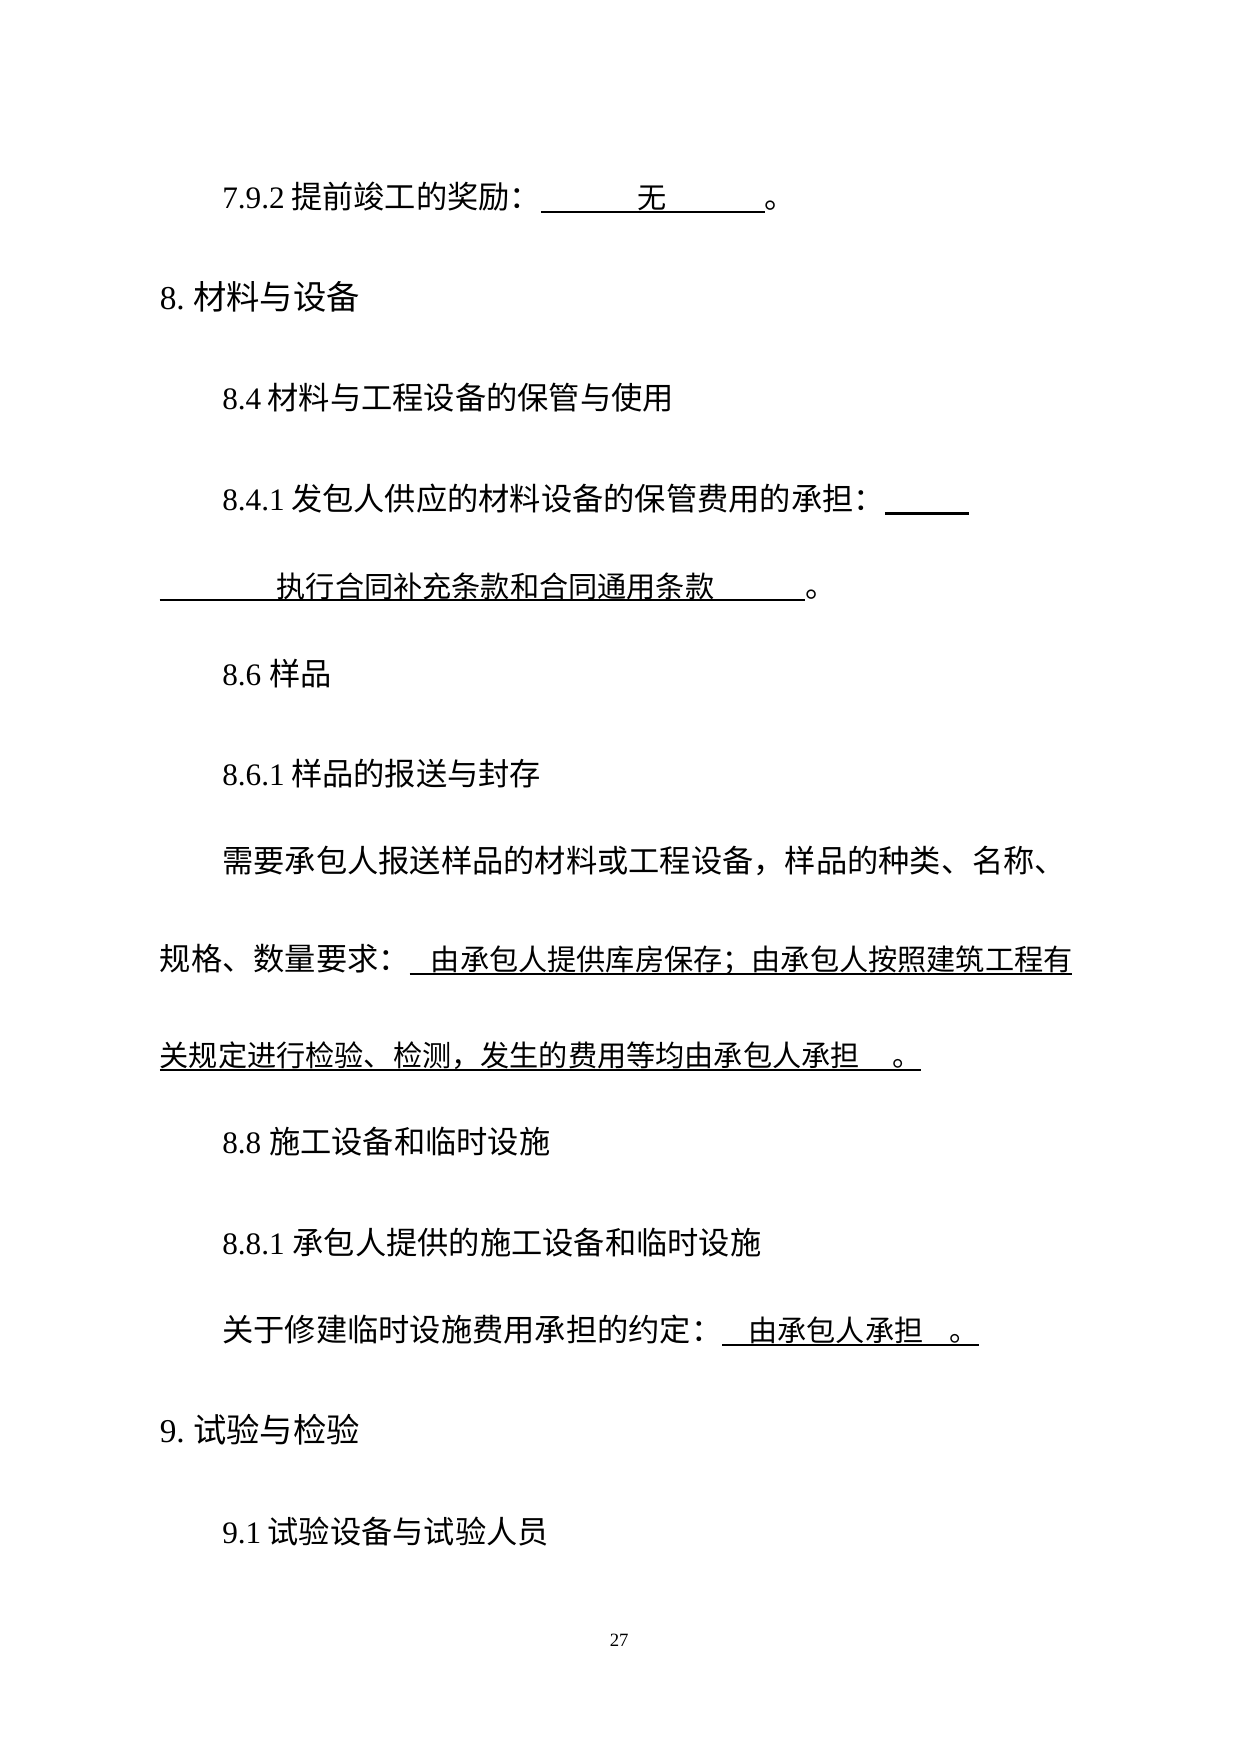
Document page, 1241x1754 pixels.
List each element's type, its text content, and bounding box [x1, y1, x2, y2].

text 8.8.1 承包人提供的施工设备和临时设施 [159, 1208, 1078, 1273]
text 8.4材料与工程设备的保管与使用 [159, 364, 1078, 429]
text 关于修建临时设施费用承担的约定： 由承包人承担 。 [159, 1296, 1078, 1361]
text 需要承包人报送样品的材料或工程设备，样品的种类、名称、规格、数量要求： 由承包人提供库房保存；由承包人按照建筑工程有关规定进行检验、检测，发生的费用等均由承包人承担 。 [159, 827, 1078, 1087]
text 7.9.2提前竣工的奖励： 无 。 [159, 162, 1078, 227]
subtitle 8. 材料与设备 [159, 262, 1078, 327]
text 8.6.1 样品的报送与封存 [159, 739, 1078, 804]
subtitle 9. 试验与检验 [159, 1396, 1078, 1461]
text 执行合同补充条款和合同通用条款 。 [159, 551, 1078, 616]
text 8.4.1发包人供应的材料设备的保管费用的承担： [159, 464, 1078, 529]
text 8.6 样品 [159, 639, 1078, 704]
text 8.8 施工设备和临时设施 [159, 1108, 1078, 1173]
text 9.1试验设备与试验人员 [159, 1497, 1078, 1562]
